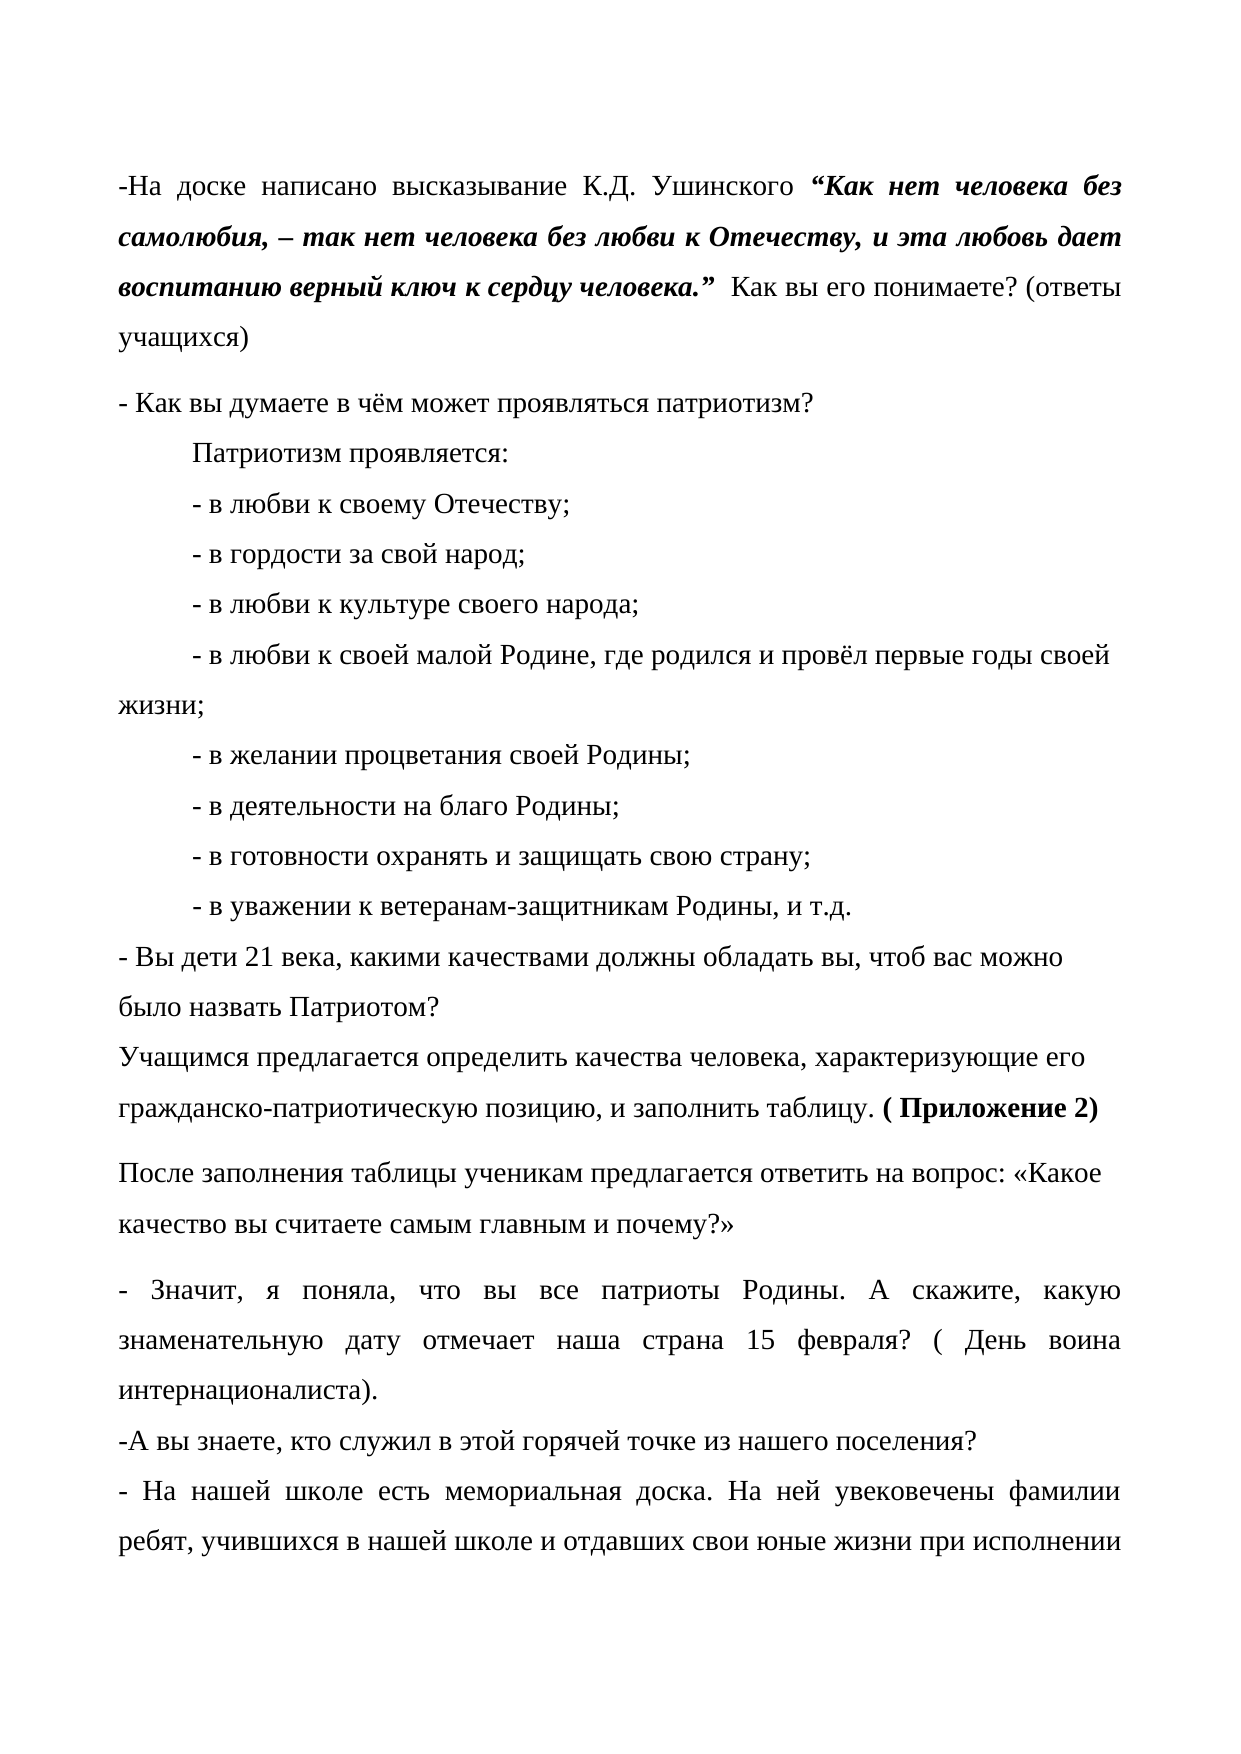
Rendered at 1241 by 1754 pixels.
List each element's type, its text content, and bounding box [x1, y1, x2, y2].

text - в гордости за свой народ; [118, 536, 1122, 570]
text - в деятельности на благо Родины; [118, 788, 1122, 821]
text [118, 1473, 1122, 1557]
text - Как вы думаете в чём может проявляться патриотизм? [118, 385, 1122, 419]
text - Значит, я поняла, что вы все патриоты Родины. А скажите, какую знаменательную дату отмечает наша страна 15 февраля? ( День воина интернационалиста). [118, 1272, 1122, 1406]
text Патриотизм проявляется: [118, 436, 1122, 469]
text - в желании процветания своей Родины; [118, 737, 1122, 771]
text Учащимся предлагается определить качества человека, характеризующие его гражданско-патриотическую позицию, и заполнить таблицу. ( Приложение 2) [118, 1039, 1122, 1123]
text -На доске написано высказывание К.Д. Ушинского “Как нет человека без самолюбия, – так нет человека без любви к Отечеству, и эта любовь дает воспитанию верный ключ к сердцу человека.” Как вы его понимаете? (ответы учащихся) [118, 168, 1122, 353]
text - в любви к своей малой Родине, где родился и провёл первые годы своей жизни; [118, 637, 1122, 721]
text - в любви к своему Отечеству; [118, 486, 1122, 519]
text - Вы дети 21 века, какими качествами должны обладать вы, чтоб вас можно было назвать Патриотом? [118, 939, 1122, 1023]
text - в уважении к ветеранам-защитникам Родины, и т.д. [118, 888, 1122, 922]
text После заполнения таблицы ученикам предлагается ответить на вопрос: «Какое качество вы считаете самым главным и почему?» [118, 1156, 1122, 1239]
text - в любви к культуре своего народа; [118, 587, 1122, 620]
text -А вы знаете, кто служил в этой горячей точке из нашего поселения? [118, 1423, 1122, 1456]
text - в готовности охранять и защищать свою страну; [118, 838, 1122, 872]
